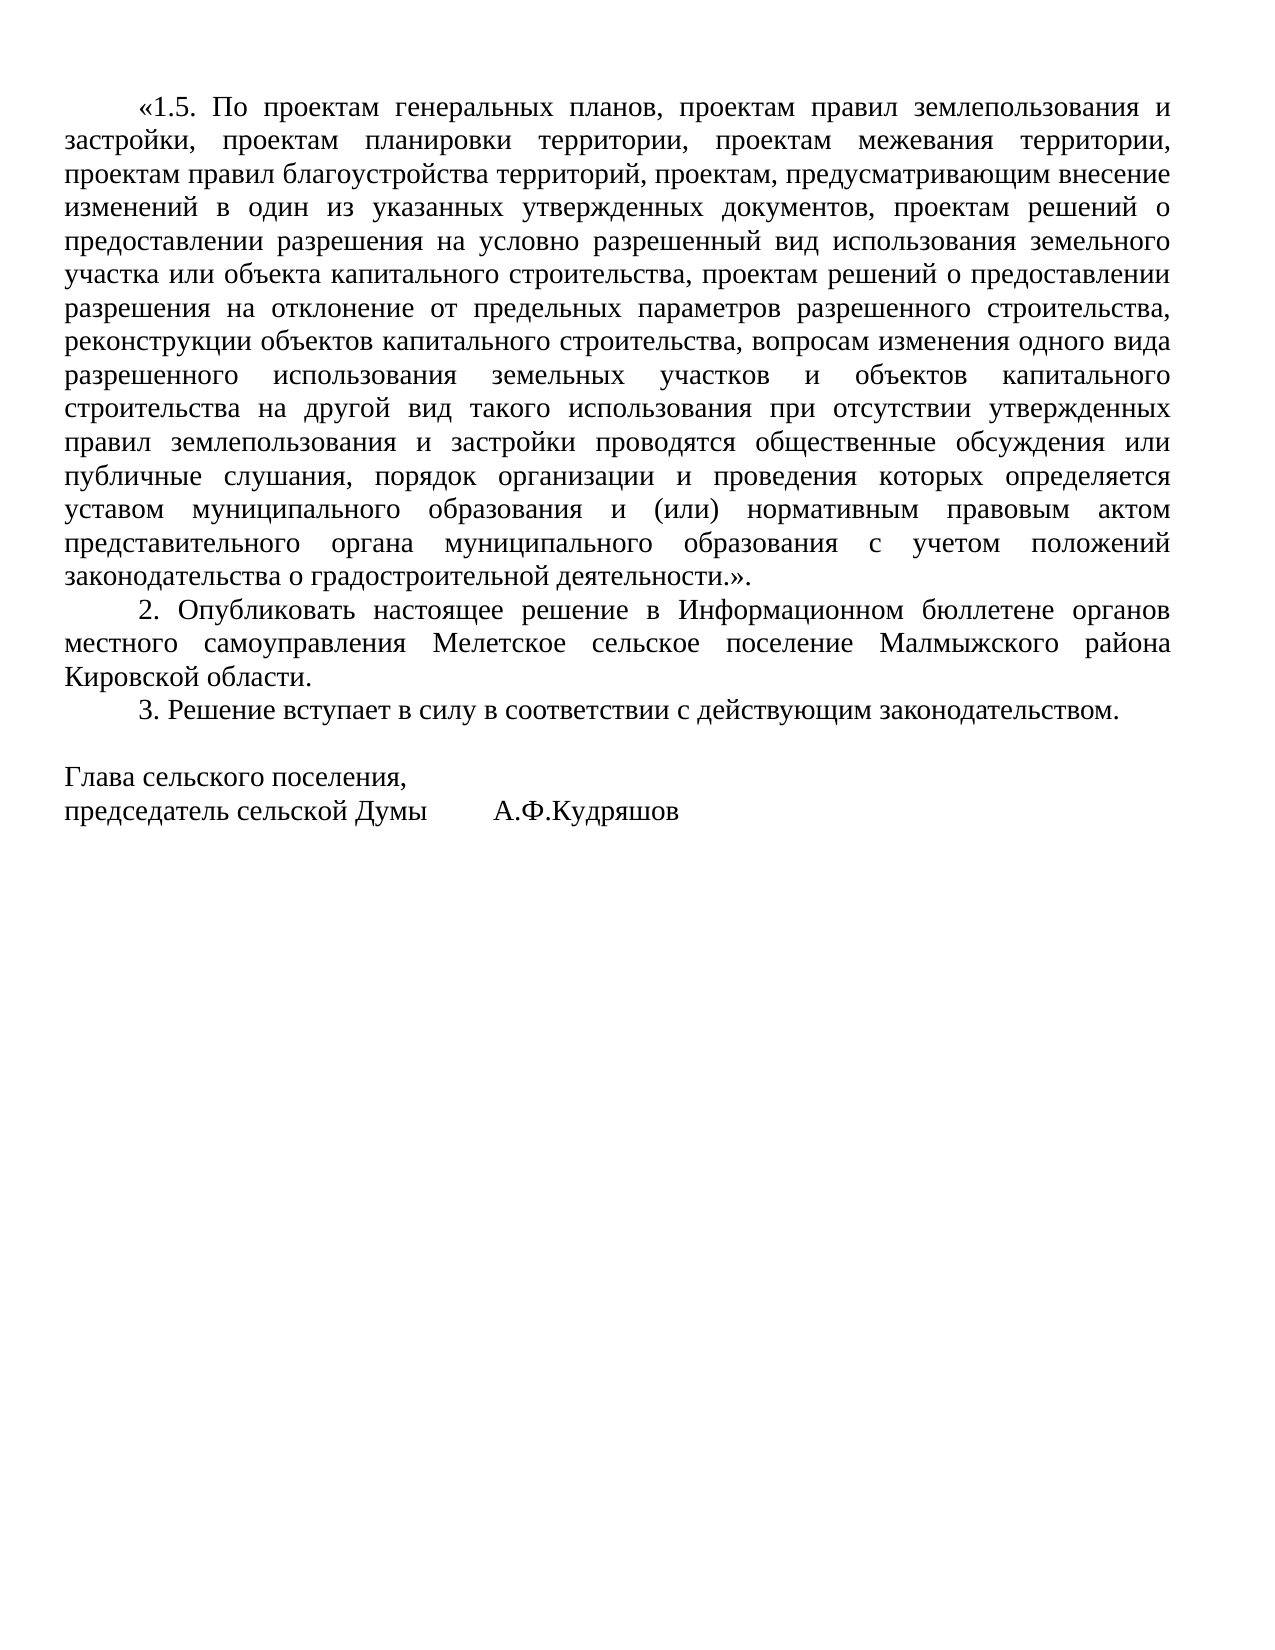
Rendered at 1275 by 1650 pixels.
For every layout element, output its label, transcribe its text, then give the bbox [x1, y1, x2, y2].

list 2. Опубликовать настоящее решение в Информационном бюллетене органов местного самоуправления Мелетское сельское поселение Малмыжского района Кировской области. [64, 592, 1172, 692]
text Глава сельского поселения, [64, 759, 1172, 793]
text 3. Решение вступает в силу в соответствии с действующим законодательством. [64, 692, 1172, 726]
text председатель сельской Думы А.Ф.Кудряшов [64, 793, 1172, 827]
text «1.5. По проектам генеральных планов, проектам правил землепользования и застройки, проектам планировки территории, проектам межевания территории, проектам правил благоустройства территорий, проектам, предусматривающим внесение изменений в один из указанных утвержденных документов, проектам решений о предоставлении разрешения на условно разрешенный вид использования земельного участка или объекта капитального строительства, проектам решений о предоставлении разрешения на отклонение от предельных параметров разрешенного строительства, реконструкции объектов капитального строительства, вопросам изменения одного вида разрешенного использования земельных участков и объектов капитального строительства на другой вид такого использования при отсутствии утвержденных правил землепользования и застройки проводятся общественные обсуждения или публичные слушания, порядок организации и проведения которых определяется уставом муниципального образования и (или) нормативным правовым актом представительного органа муниципального образования с учетом положений законодательства о градостроительной деятельности.». [64, 89, 1172, 592]
